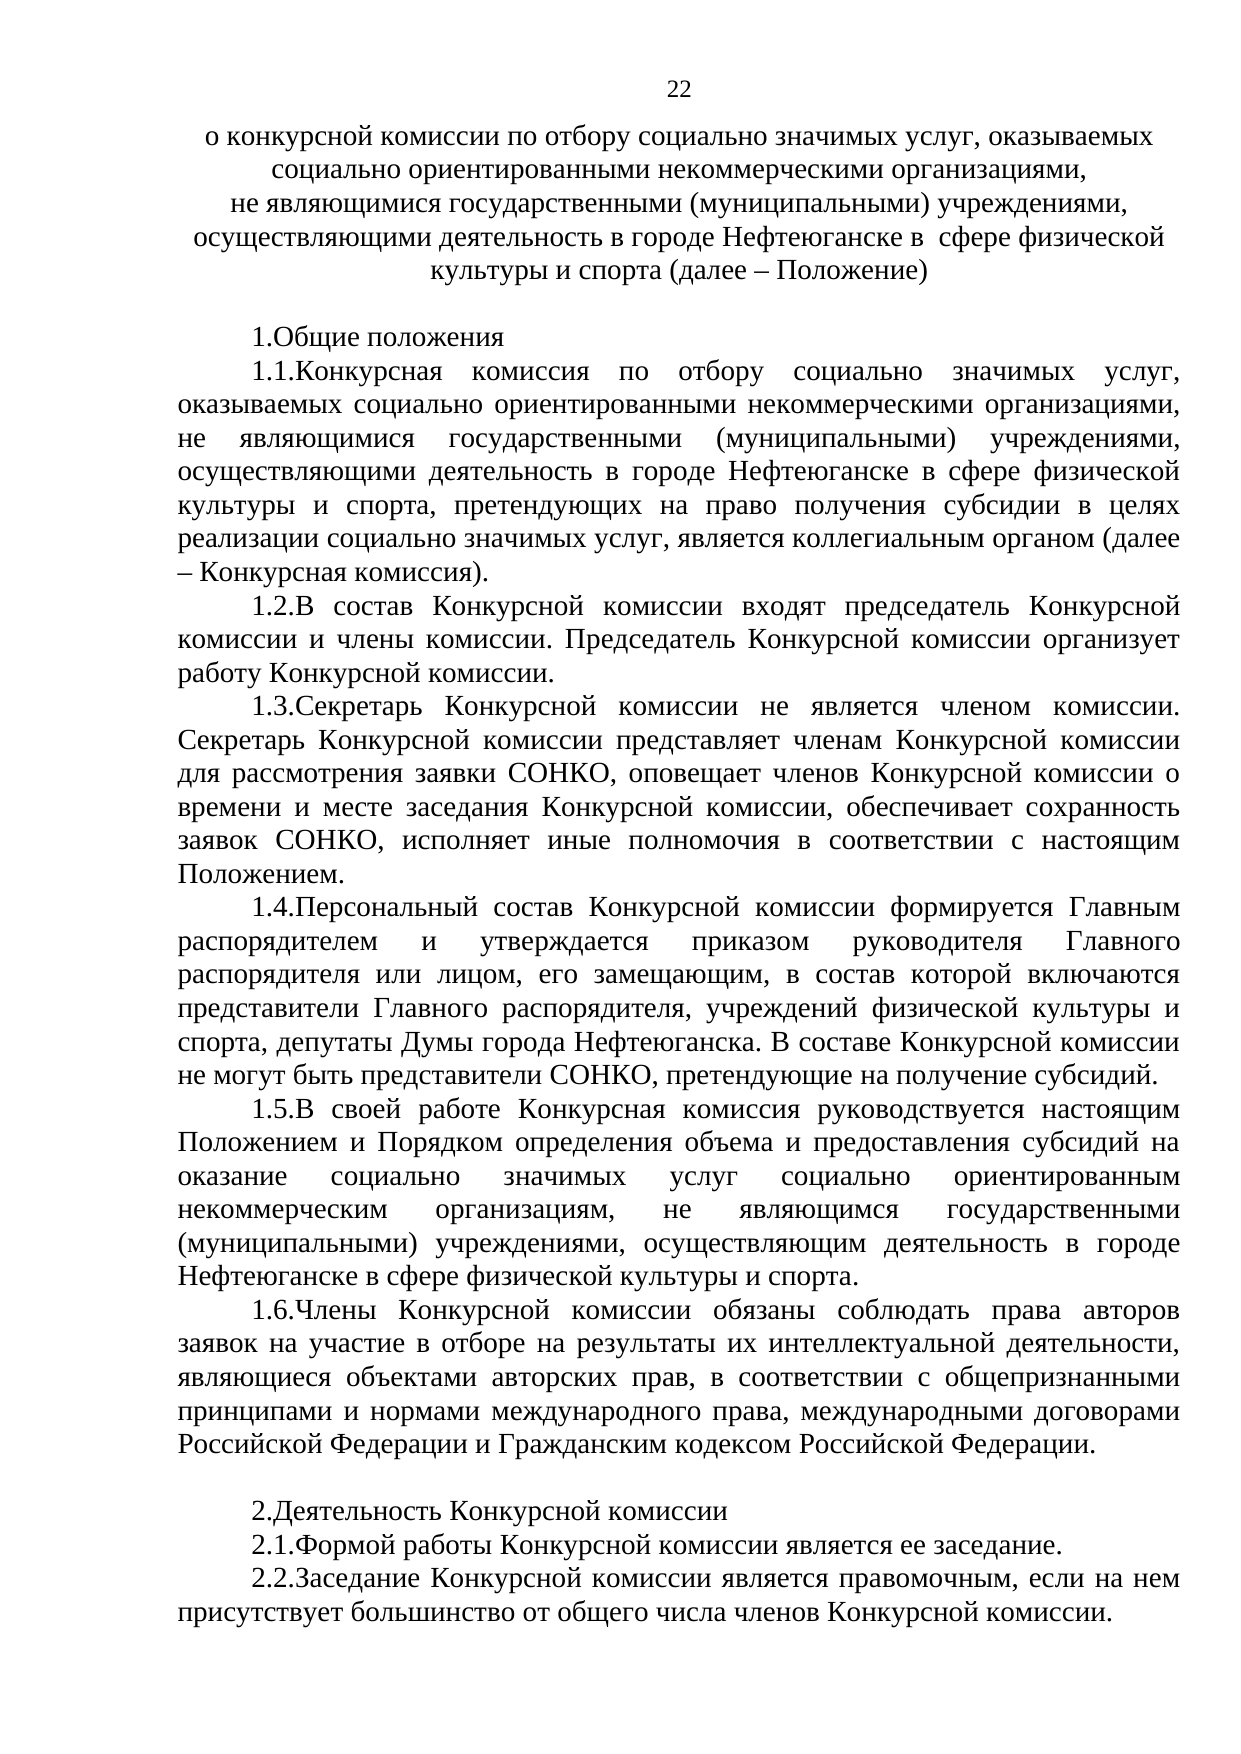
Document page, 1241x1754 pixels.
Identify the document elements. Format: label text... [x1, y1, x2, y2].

text 2.2.Заседание Конкурсной комиссии является правомочным, если на нем присутствует большинство от общего числа членов Конкурсной комиссии. [177, 1560, 1181, 1627]
text 1.2.В состав Конкурсной комиссии входят председатель Конкурсной комиссии и члены комиссии. Председатель Конкурсной комиссии организует работу Конкурсной комиссии. [177, 588, 1181, 688]
text 1.6.Члены Конкурсной комиссии обязаны соблюдать права авторов заявок на участие в отборе на результаты их интеллектуальной деятельности, являющиеся объектами авторских прав, в соответствии с общепризнанными принципами и нормами международного права, международными договорами Российской Федерации и Гражданским кодексом Российской Федерации. [177, 1292, 1181, 1460]
text 2.Деятельность Конкурсной комиссии [177, 1493, 1181, 1527]
text 1.Общие положения [177, 319, 1181, 353]
text 1.1.Конкурсная комиссия по отбору социально значимых услуг, оказываемых социально ориентированными некоммерческими организациями, не являющимися государственными (муниципальными) учреждениями, осуществляющими деятельность в городе Нефтеюганске в сфере физической культуры и спорта, претендующих на право получения субсидии в целях реализации социально значимых услуг, является коллегиальным органом (далее – Конкурсная комиссия). [177, 353, 1181, 588]
text 1.3.Секретарь Конкурсной комиссии не является членом комиссии. Секретарь Конкурсной комиссии представляет членам Конкурсной комиссии для рассмотрения заявки СОНКО, оповещает членов Конкурсной комиссии о времени и месте заседания Конкурсной комиссии, обеспечивает сохранность заявок СОНКО, исполняет иные полномочия в соответствии с настоящим Положением. [177, 688, 1181, 889]
text 1.4.Персональный состав Конкурсной комиссии формируется Главным распорядителем и утверждается приказом руководителя Главного распорядителя или лицом, его замещающим, в состав которой включаются представители Главного распорядителя, учреждений физической культуры и спорта, депутаты Думы города Нефтеюганска. В составе Конкурсной комиссии не могут быть представители СОНКО, претендующие на получение субсидий. [177, 889, 1181, 1091]
text 2.1.Формой работы Конкурсной комиссии является ее заседание. [177, 1527, 1181, 1560]
text 1.5.В своей работе Конкурсная комиссия руководствуется настоящим Положением и Порядком определения объема и предоставления субсидий на оказание социально значимых услуг социально ориентированным некоммерческим организациям, не являющимся государственными (муниципальными) учреждениями, осуществляющим деятельность в городе Нефтеюганске в сфере физической культуры и спорта. [177, 1091, 1181, 1292]
text о конкурсной комиссии по отбору социально значимых услуг, оказываемых социально ориентированными некоммерческими организациями, не являющимися государственными (муниципальными) учреждениями, осуществляющими деятельность в городе Нефтеюганске в сфере физической культуры и спорта (далее – Положение) [177, 118, 1181, 286]
